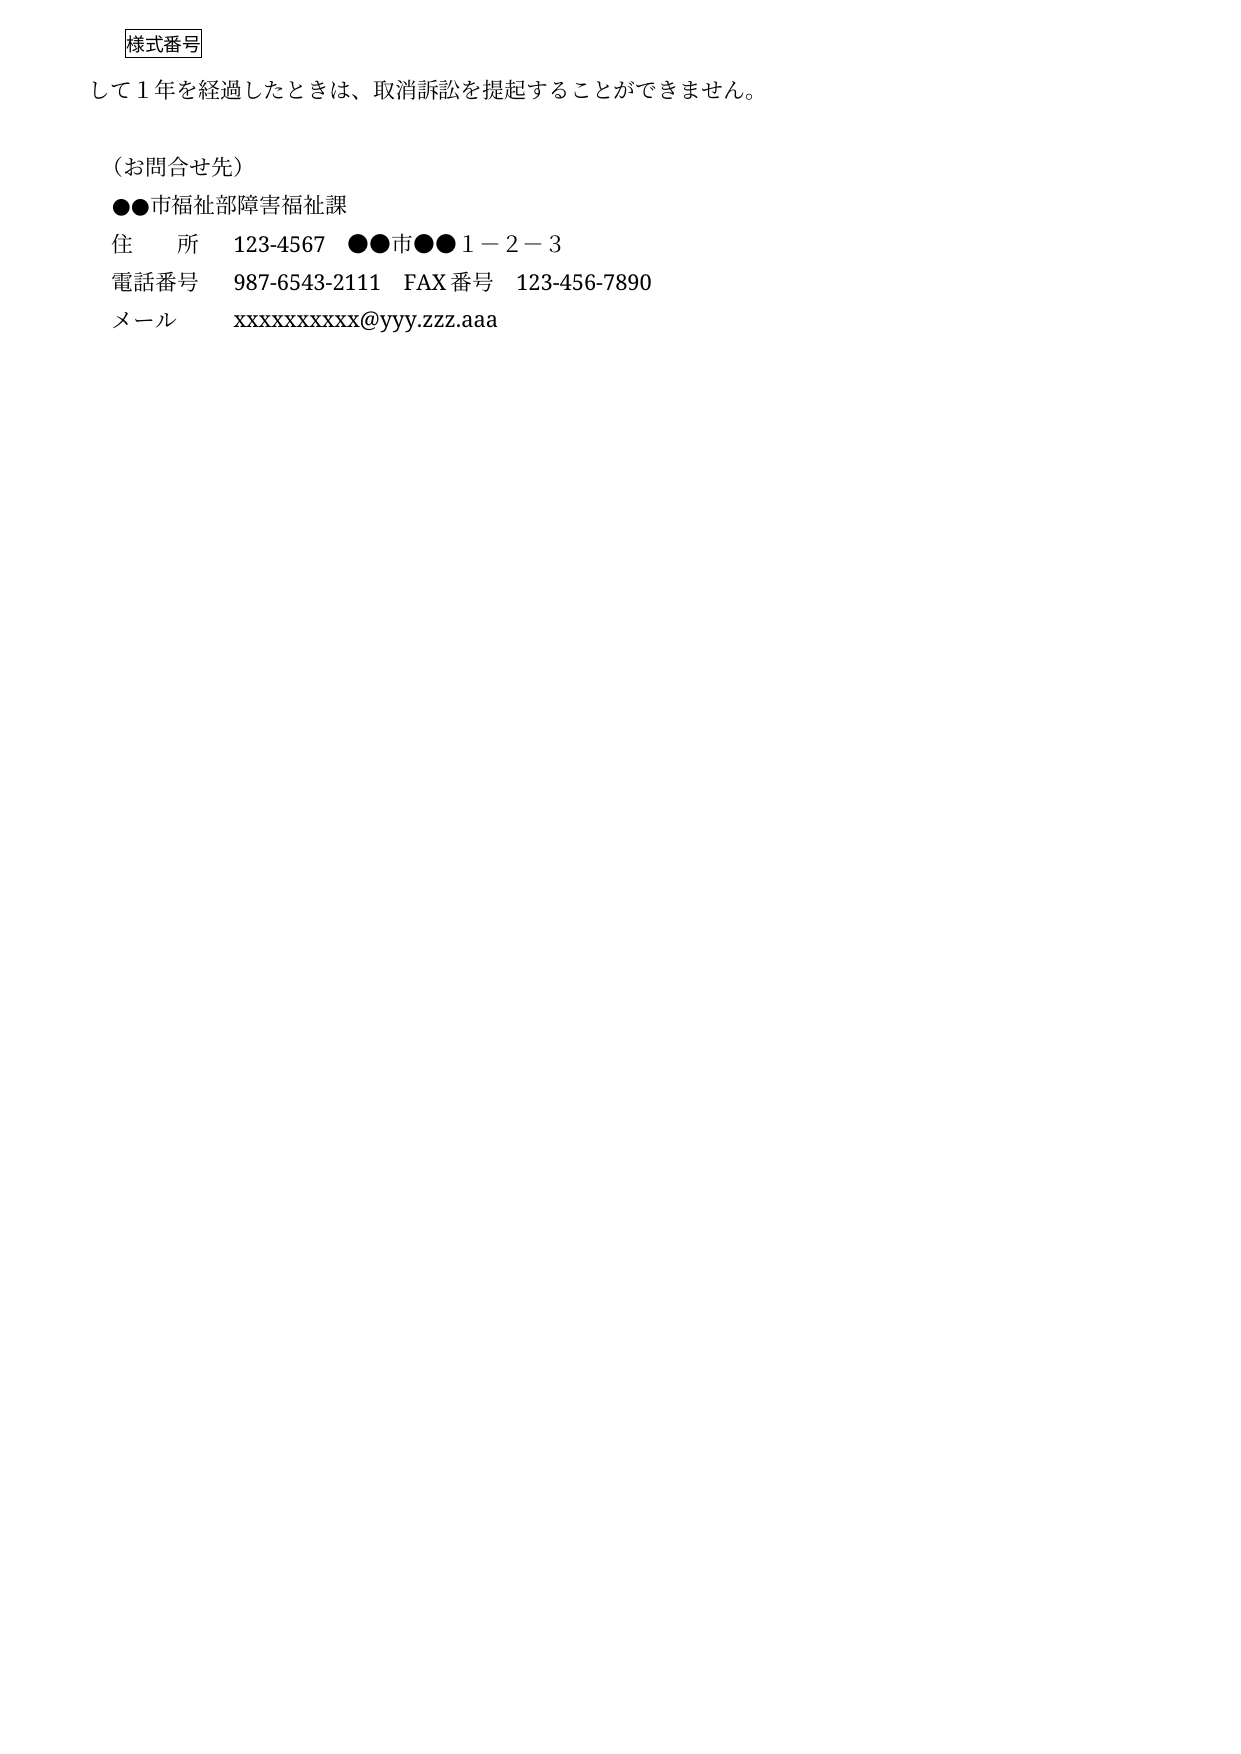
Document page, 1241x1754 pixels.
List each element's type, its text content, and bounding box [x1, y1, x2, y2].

table_cell 電話番号 メール [100, 261, 233, 337]
table_cell ●●市福祉部障害福祉課 [100, 184, 986, 223]
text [89, 71, 1152, 108]
table_header （お問合せ先） [100, 146, 986, 184]
table_cell 987-6543-2111 FAX番号 123-456-7890 xxxxxxxxxx@yyy.zzz.aaa [233, 261, 986, 337]
table_cell 住 所 [100, 223, 233, 261]
table_cell 123-4567 ●●市●●１－２－３ [233, 223, 986, 261]
